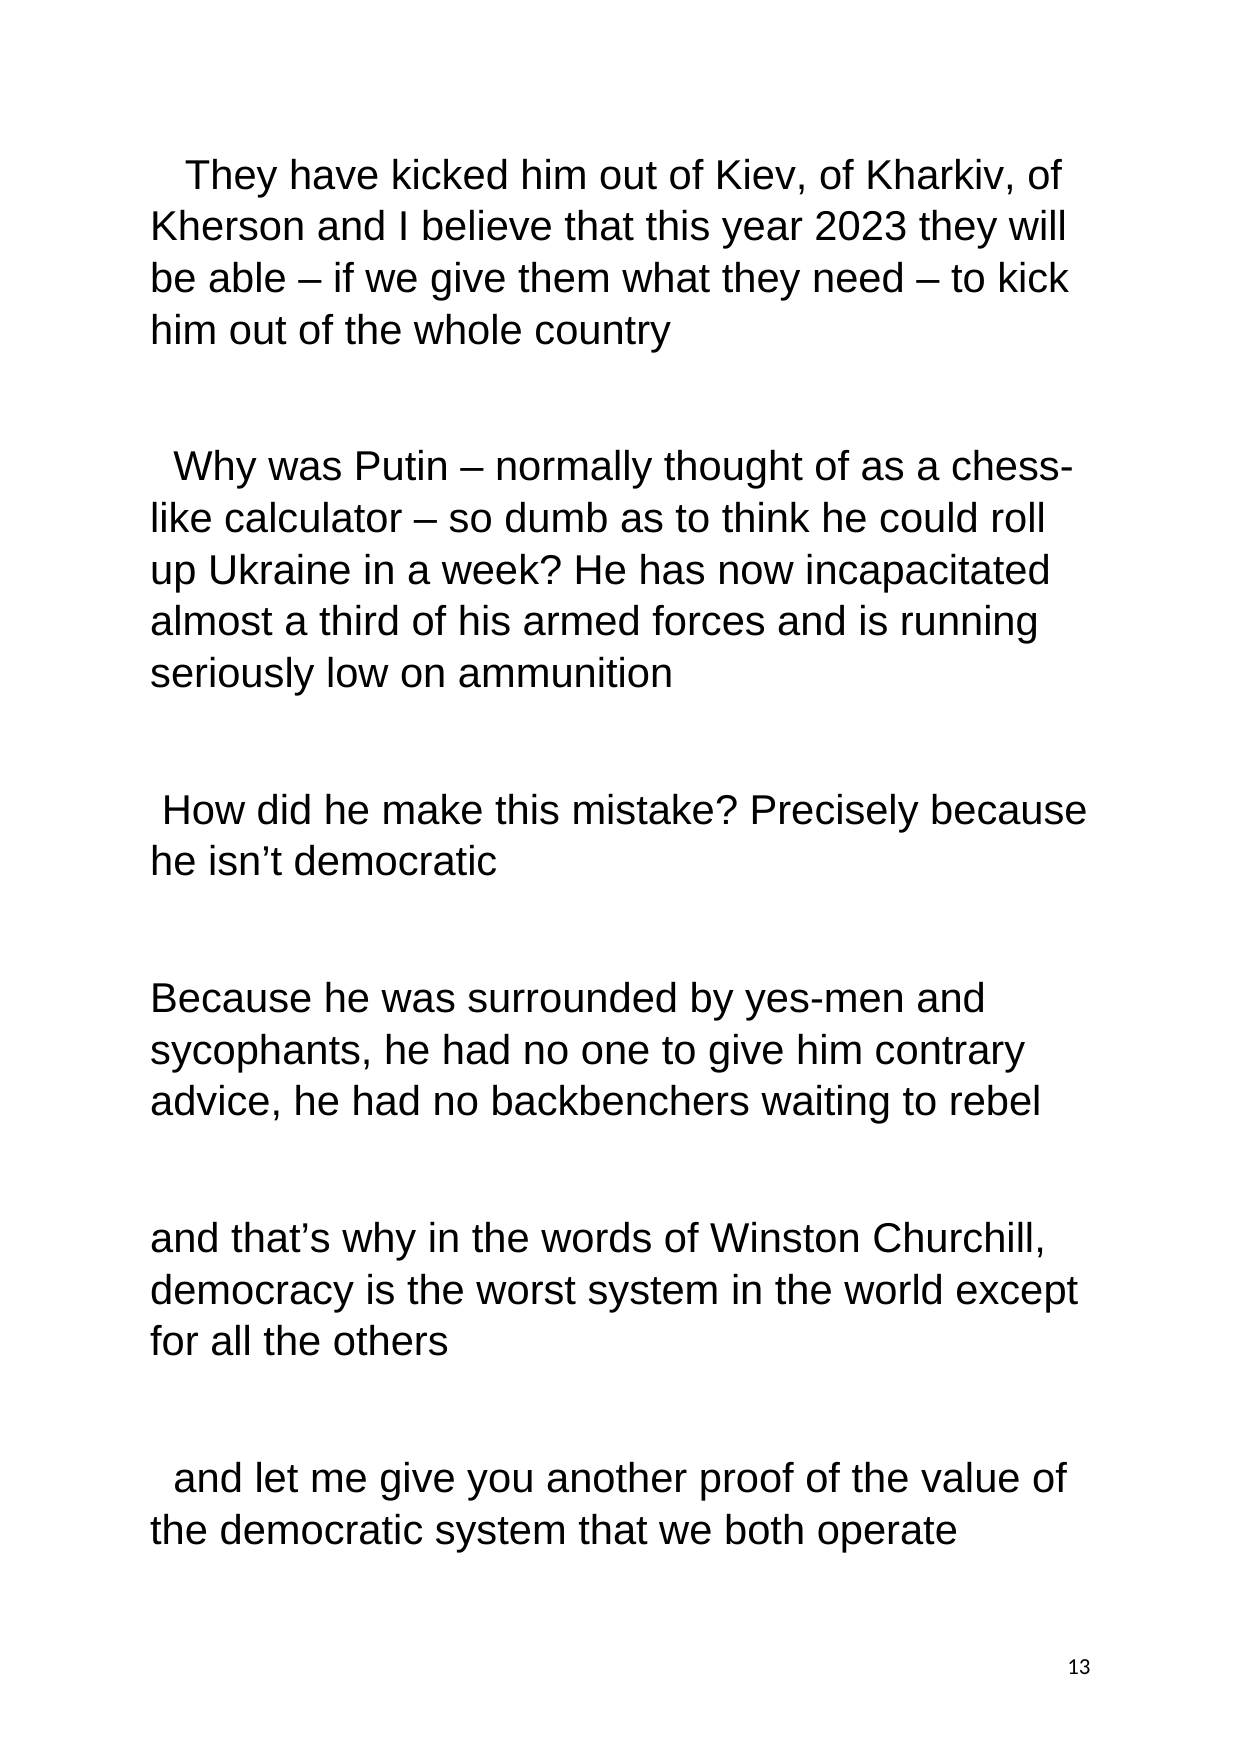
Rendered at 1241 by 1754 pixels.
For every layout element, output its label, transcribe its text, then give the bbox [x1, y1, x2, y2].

text and let me give you another proof of the value of the democratic system that we both operate [150, 1453, 1090, 1553]
text They have kicked him out of Kiev, of Kharkiv, of Kherson and I believe that this year 2023 they will be able – if we give them what they need – to kick him out of the whole country [150, 150, 1090, 353]
text Why was Putin – normally thought of as a chess-like calculator – so dumb as to think he could roll up Ukraine in a week? He has now incapacitated almost a third of his armed forces and is running seriously low on ammunition [150, 442, 1090, 696]
text and that’s why in the words of Winston Churchill, democracy is the worst system in the world except for all the others [150, 1213, 1090, 1364]
text Because he was surrounded by yes-men and sycophants, he had no one to give him contrary advice, he had no backbenchers waiting to rebel [150, 973, 1090, 1124]
text How did he make this mistake? Precisely because he isn’t democratic [150, 785, 1090, 884]
